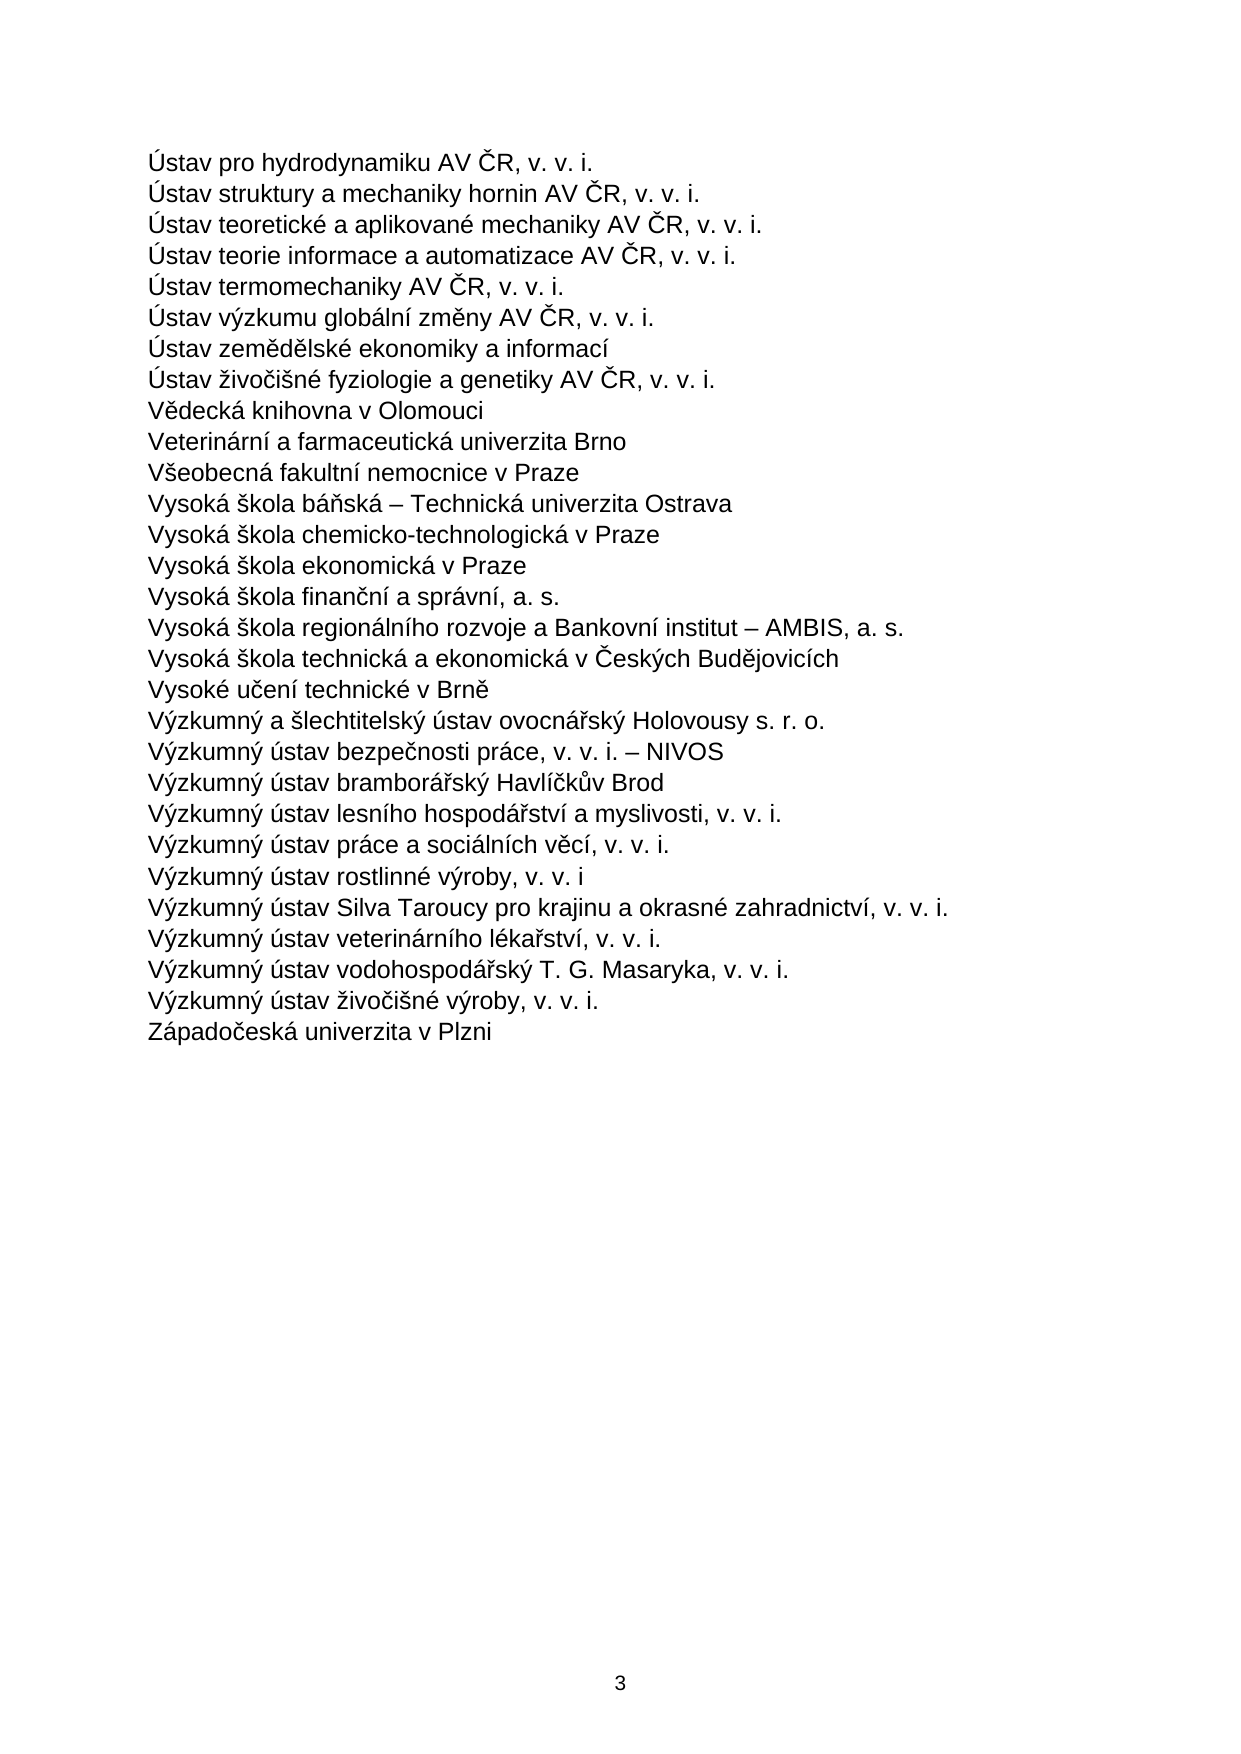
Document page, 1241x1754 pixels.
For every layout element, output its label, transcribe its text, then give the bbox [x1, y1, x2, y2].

text Západočeská univerzita v Plzni [148, 1017, 1093, 1046]
text Výzkumný ústav živočišné výroby, v. v. i. [148, 986, 1093, 1014]
text Vysoké učení technické v Brně [148, 675, 1093, 704]
text Vysoká škola ekonomická v Praze [148, 551, 1093, 580]
text Výzkumný a šlechtitelský ústav ovocnářský Holovousy s. r. o. [148, 706, 1093, 735]
text Vysoká škola regionálního rozvoje a Bankovní institut – AMBIS, a. s. [148, 613, 1093, 642]
text Všeobecná fakultní nemocnice v Praze [148, 458, 1093, 487]
text Ústav teorie informace a automatizace AV ČR, v. v. i. [148, 241, 1093, 269]
text Ústav živočišné fyziologie a genetiky AV ČR, v. v. i. [148, 365, 1093, 394]
text Výzkumný ústav vodohospodářský T. G. Masaryka, v. v. i. [148, 955, 1093, 983]
text Výzkumný ústav bezpečnosti práce, v. v. i. – NIVOS [148, 737, 1093, 766]
text Vysoká škola finanční a správní, a. s. [148, 582, 1093, 611]
text Ústav struktury a mechaniky hornin AV ČR, v. v. i. [148, 179, 1093, 207]
text Vysoká škola báňská – Technická univerzita Ostrava [148, 489, 1093, 518]
text Výzkumný ústav veterinárního lékařství, v. v. i. [148, 924, 1093, 952]
text Výzkumný ústav práce a sociálních věcí, v. v. i. [148, 831, 1093, 859]
text Výzkumný ústav rostlinné výroby, v. v. i [148, 862, 1093, 890]
text Vědecká knihovna v Olomouci [148, 396, 1093, 425]
text Ústav pro hydrodynamiku AV ČR, v. v. i. [148, 148, 1093, 176]
text Výzkumný ústav bramborářský Havlíčkův Brod [148, 768, 1093, 797]
text Ústav zemědělské ekonomiky a informací [148, 334, 1093, 363]
text Ústav teoretické a aplikované mechaniky AV ČR, v. v. i. [148, 210, 1093, 238]
text Ústav termomechaniky AV ČR, v. v. i. [148, 272, 1093, 301]
text Veterinární a farmaceutická univerzita Brno [148, 427, 1093, 456]
text Ústav výzkumu globální změny AV ČR, v. v. i. [148, 303, 1093, 332]
text Vysoká škola chemicko-technologická v Praze [148, 520, 1093, 549]
text Výzkumný ústav lesního hospodářství a myslivosti, v. v. i. [148, 799, 1093, 828]
text Výzkumný ústav Silva Taroucy pro krajinu a okrasné zahradnictví, v. v. i. [148, 893, 1093, 921]
text Vysoká škola technická a ekonomická v Českých Budějovicích [148, 644, 1093, 673]
